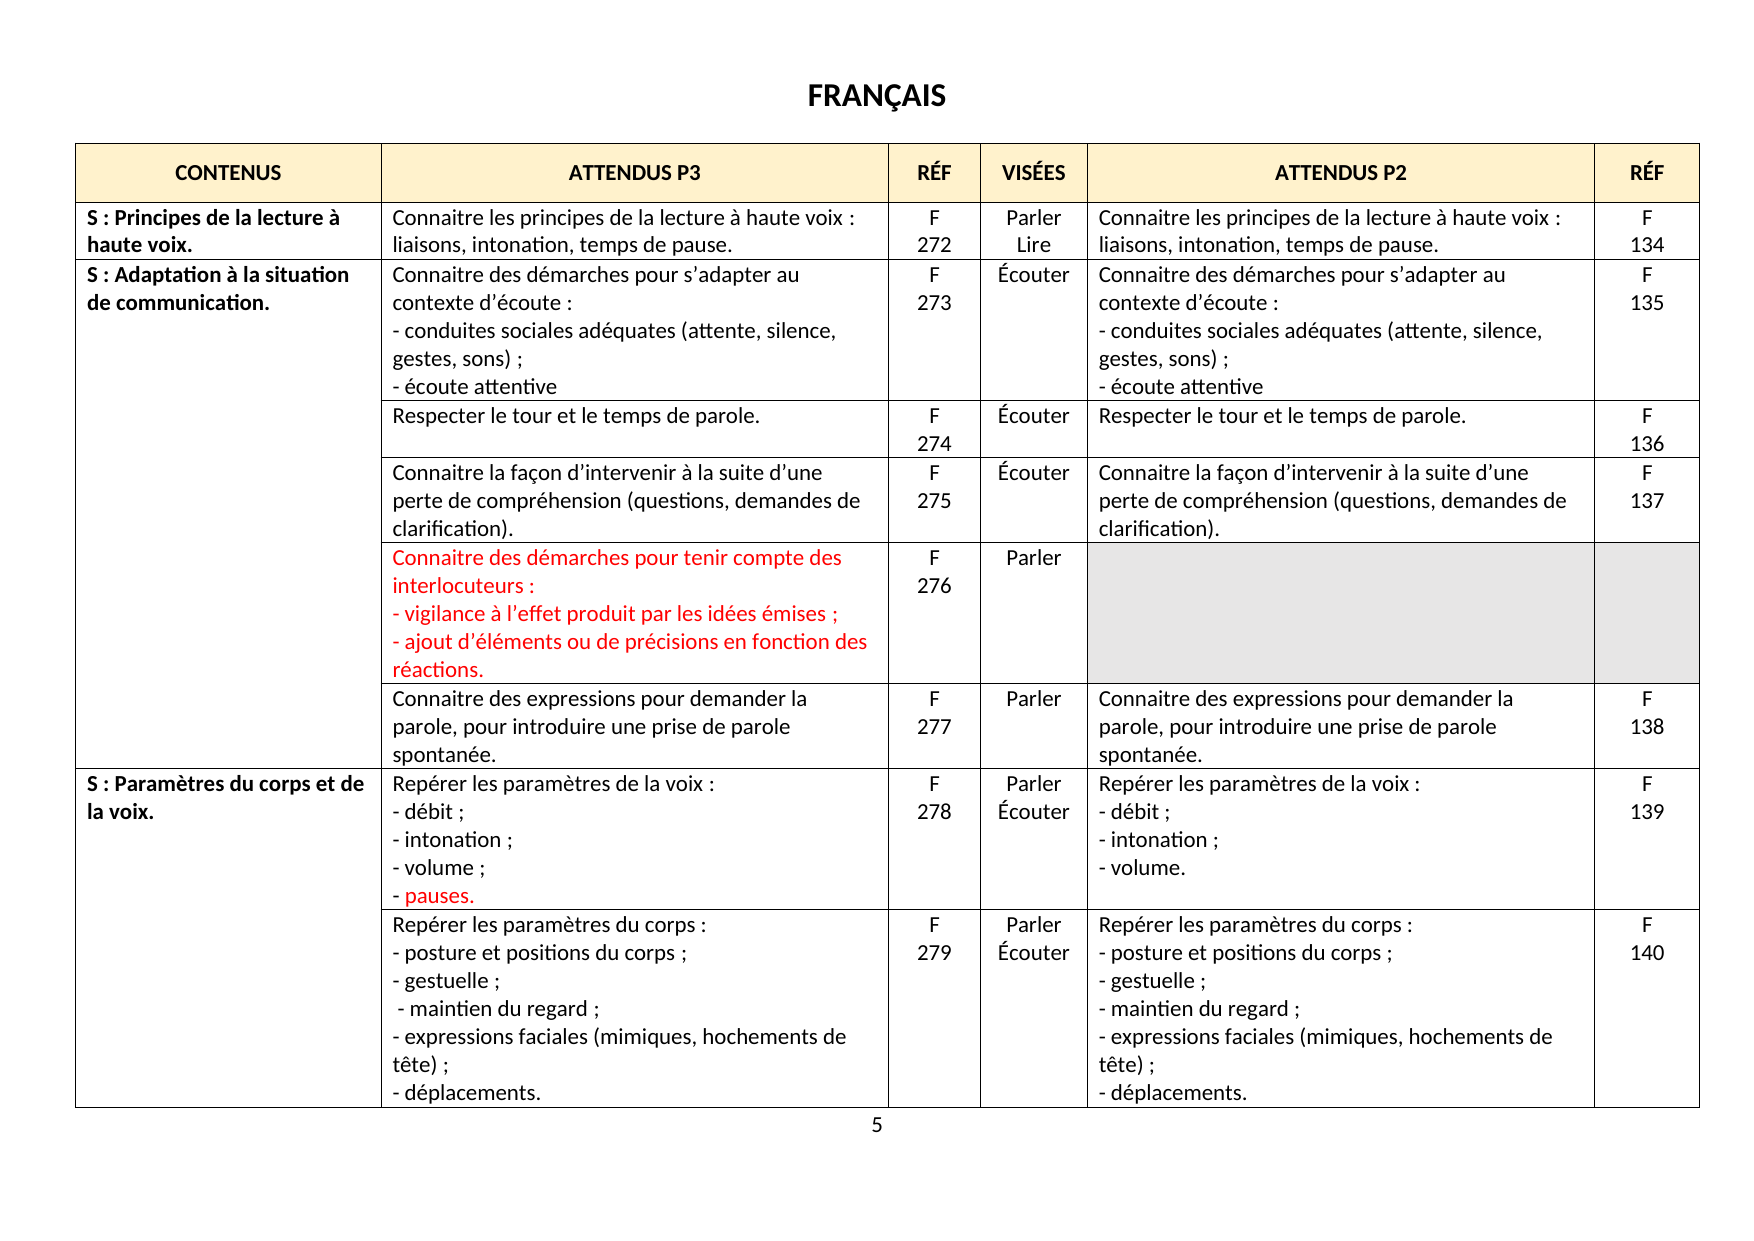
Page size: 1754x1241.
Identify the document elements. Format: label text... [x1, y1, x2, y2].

table_cell Respecter le tour et le temps de parole. [382, 401, 888, 457]
table_cell Repérer les paramètres du corps : - posture et positions du corps ; - gestuelle ; - maintien du regard ; - expressions faciales (mimiques, hochements de tête) ; - déplacements. [382, 910, 888, 1107]
table_cell F 276 [889, 543, 980, 683]
table_cell F 137 [1595, 458, 1699, 542]
table_header RÉF [889, 144, 980, 202]
table_cell Connaitre des expressions pour demander la parole, pour introduire une prise de parole spontanée. [1088, 684, 1594, 768]
table_cell [1088, 543, 1594, 683]
table_cell Écouter [981, 401, 1087, 457]
table_cell F 134 [1595, 203, 1699, 259]
table_cell Connaitre des expressions pour demander la parole, pour introduire une prise de parole spontanée. [382, 684, 888, 768]
table_cell Respecter le tour et le temps de parole. [1088, 401, 1594, 457]
table_header RÉF [1595, 144, 1699, 202]
table_cell Écouter [981, 260, 1087, 400]
table_cell F 135 [1595, 260, 1699, 400]
table_cell Connaitre des démarches pour s’adapter au contexte d’écoute : - conduites sociales adéquates (attente, silence, gestes, sons) ; - écoute attentive [1088, 260, 1594, 400]
table_cell Connaitre des démarches pour tenir compte des interlocuteurs : - vigilance à l’effet produit par les idées émises ; - ajout d’éléments ou de précisions en fonction des réactions. [382, 543, 888, 683]
table_cell F 140 [1595, 910, 1699, 1107]
table_cell F 273 [889, 260, 980, 400]
table_header VISÉES [981, 144, 1087, 202]
table_cell F 272 [889, 203, 980, 259]
table_cell Repérer les paramètres de la voix : - débit ; - intonation ; - volume. [1088, 769, 1594, 909]
table_cell F 277 [889, 684, 980, 768]
table_cell Parler Écouter [981, 769, 1087, 909]
table_cell F 275 [889, 458, 980, 542]
table_cell Connaitre des démarches pour s’adapter au contexte d’écoute : - conduites sociales adéquates (attente, silence, gestes, sons) ; - écoute attentive [382, 260, 888, 400]
table_cell Connaitre la façon d’intervenir à la suite d’une perte de compréhension (questions, demandes de clarification). [1088, 458, 1594, 542]
table_cell Connaitre la façon d’intervenir à la suite d’une perte de compréhension (questions, demandes de clarification). [382, 458, 888, 542]
table_header ATTENDUS P3 [382, 144, 888, 202]
table_cell F 139 [1595, 769, 1699, 909]
table_cell Parler Écouter [981, 910, 1087, 1107]
table_cell Parler [981, 543, 1087, 683]
table_cell F 274 [889, 401, 980, 457]
table_cell F 138 [1595, 684, 1699, 768]
table_cell Parler [981, 684, 1087, 768]
table_cell [1595, 543, 1699, 683]
table_header ATTENDUS P2 [1088, 144, 1594, 202]
table_cell F 279 [889, 910, 980, 1107]
table_cell Connaitre les principes de la lecture à haute voix : liaisons, intonation, temps de pause. [1088, 203, 1594, 259]
table_cell Écouter [981, 458, 1087, 542]
table_cell S : Adaptation à la situation de communication. [76, 260, 381, 768]
table_cell F 278 [889, 769, 980, 909]
table_cell S : Principes de la lecture à haute voix. [76, 203, 381, 259]
table_cell F 136 [1595, 401, 1699, 457]
table_cell Connaitre les principes de la lecture à haute voix : liaisons, intonation, temps de pause. [382, 203, 888, 259]
table_cell Parler Lire [981, 203, 1087, 259]
table_header CONTENUS [76, 144, 381, 202]
table_cell Repérer les paramètres du corps : - posture et positions du corps ; - gestuelle ; - maintien du regard ; - expressions faciales (mimiques, hochements de tête) ; - déplacements. [1088, 910, 1594, 1107]
table_cell Repérer les paramètres de la voix : - débit ; - intonation ; - volume ; - pauses. [382, 769, 888, 909]
table_cell S : Paramètres du corps et de la voix. [76, 769, 381, 1107]
